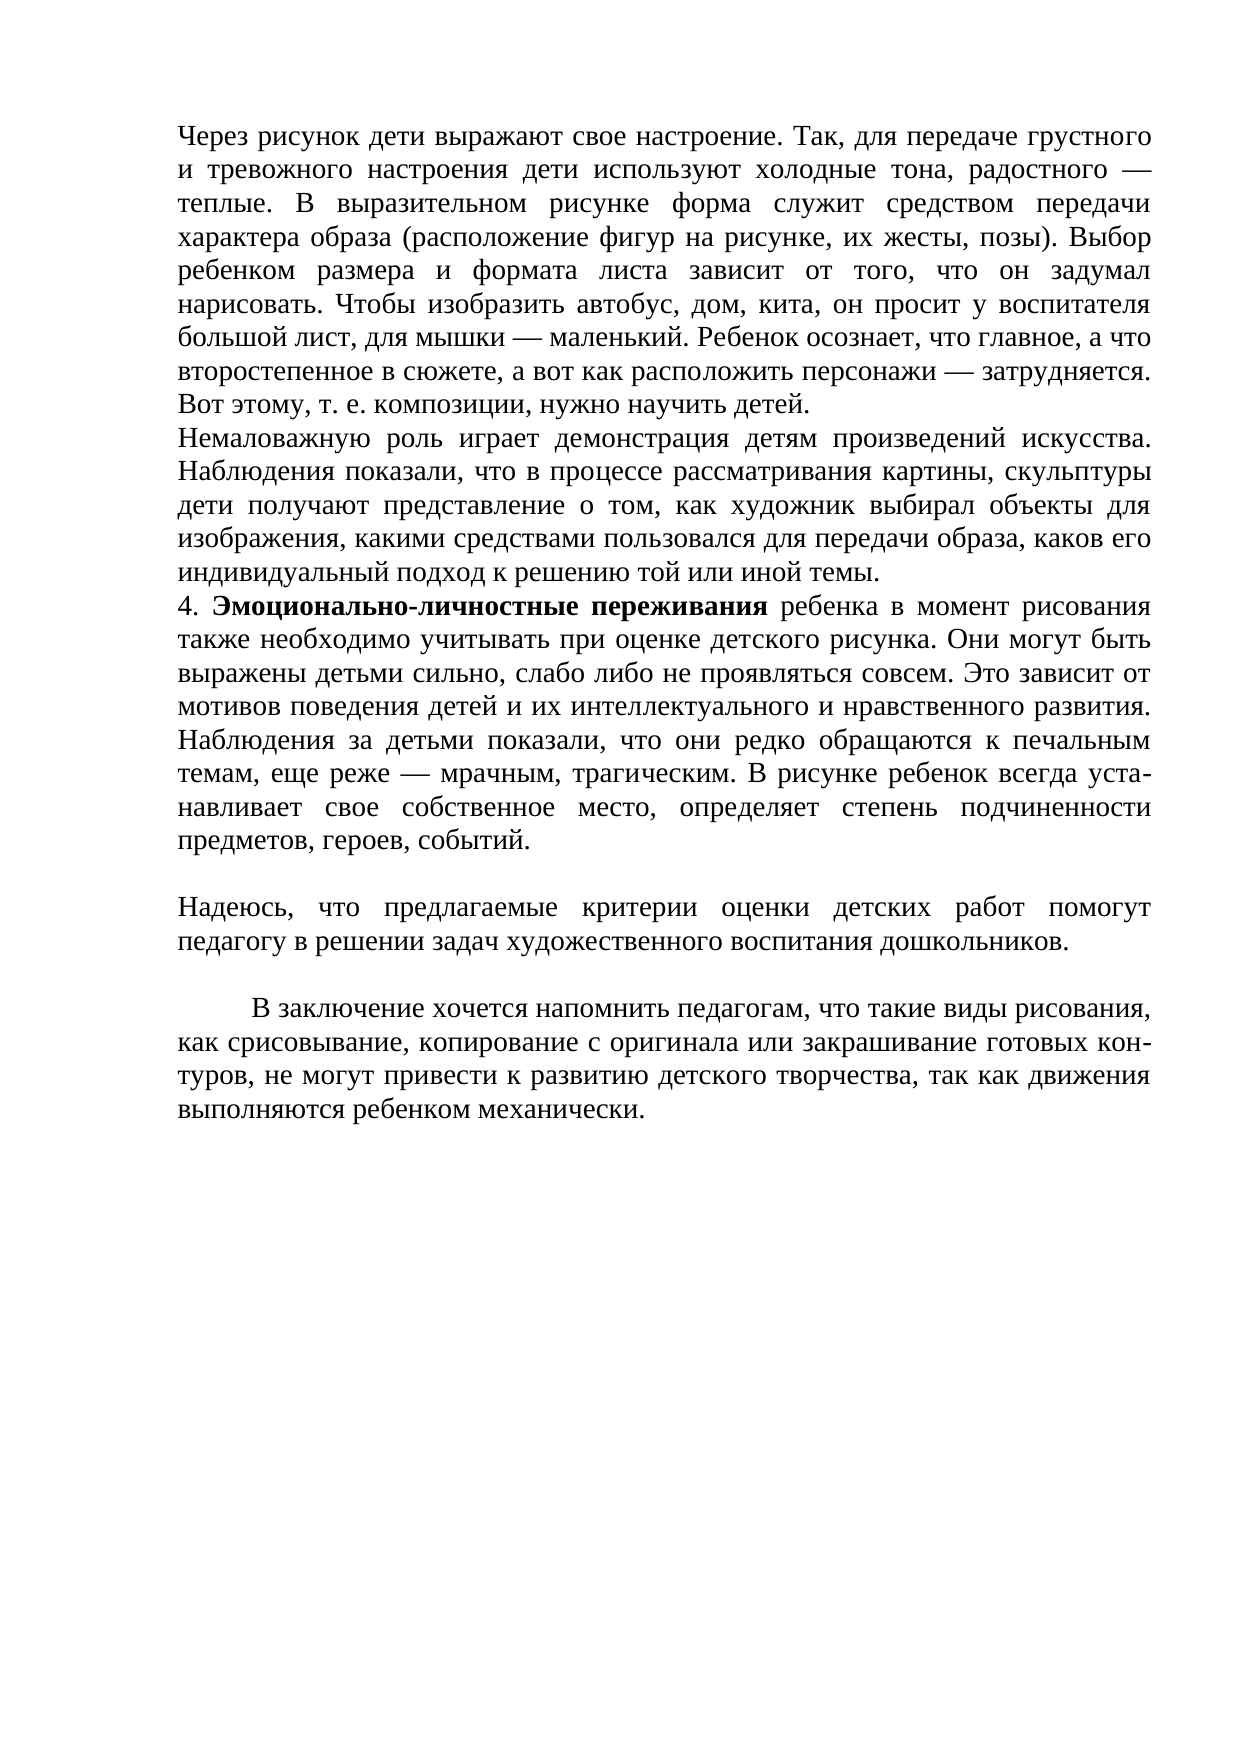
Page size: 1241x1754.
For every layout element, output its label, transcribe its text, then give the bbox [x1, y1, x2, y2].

text Через рисунок дети выражают свое настроение. Так, для передаче грустного и тревожного настроения дети используют холодные тона, радостного — теплые. В выразительном рисунке форма служит средством передачи характера образа (расположение фигур на рисунке, их жесты, позы). Выбор ребенком размера и формата листа зависит от того, что он задумал нарисовать. Чтобы изобразить автобус, дом, кита, он просит у воспитателя большой лист, для мышки — маленький. Ребенок осознает, что главное, а что второстепенное в сюжете, а вот как расположить персонажи — затрудняется. Вот этому, т. е. композиции, нужно научить детей. [177, 118, 1152, 420]
text Немаловажную роль играет демонстрация детям произведений искусства. Наблюдения показали, что в процессе рассматривания картины, скульптуры дети получают представление о том, как художник выбирал объекты для изображения, какими средствами пользовался для передачи образа, каков его индивидуальный подход к решению той или иной темы. [177, 420, 1152, 588]
text Надеюсь, что предлагаемые критерии оценки детских работ помогут педагогу в решении задач художественного воспитания дошкольников. [177, 889, 1152, 957]
text В заключение хочется напомнить педагогам, что такие виды рисования, как срисовывание, копирование с оригинала или закрашивание готовых контуров, не могут привести к развитию детского творчества, так как движения выполняются ребенком механически. [177, 990, 1152, 1124]
text 4. Эмоционально-личностные переживания ребенка в момент рисования также необходимо учитывать при оценке детского рисунка. Они могут быть выражены детьми сильно, слабо либо не проявляться совсем. Это зависит от мотивов поведения детей и их интеллектуального и нравственного развития. Наблюдения за детьми показали, что они редко обращаются к печальным темам, еще реже — мрачным, трагическим. В рисунке ребенок всегда устанавливает свое собственное место, определяет степень подчиненности предметов, героев, событий. [177, 588, 1152, 856]
